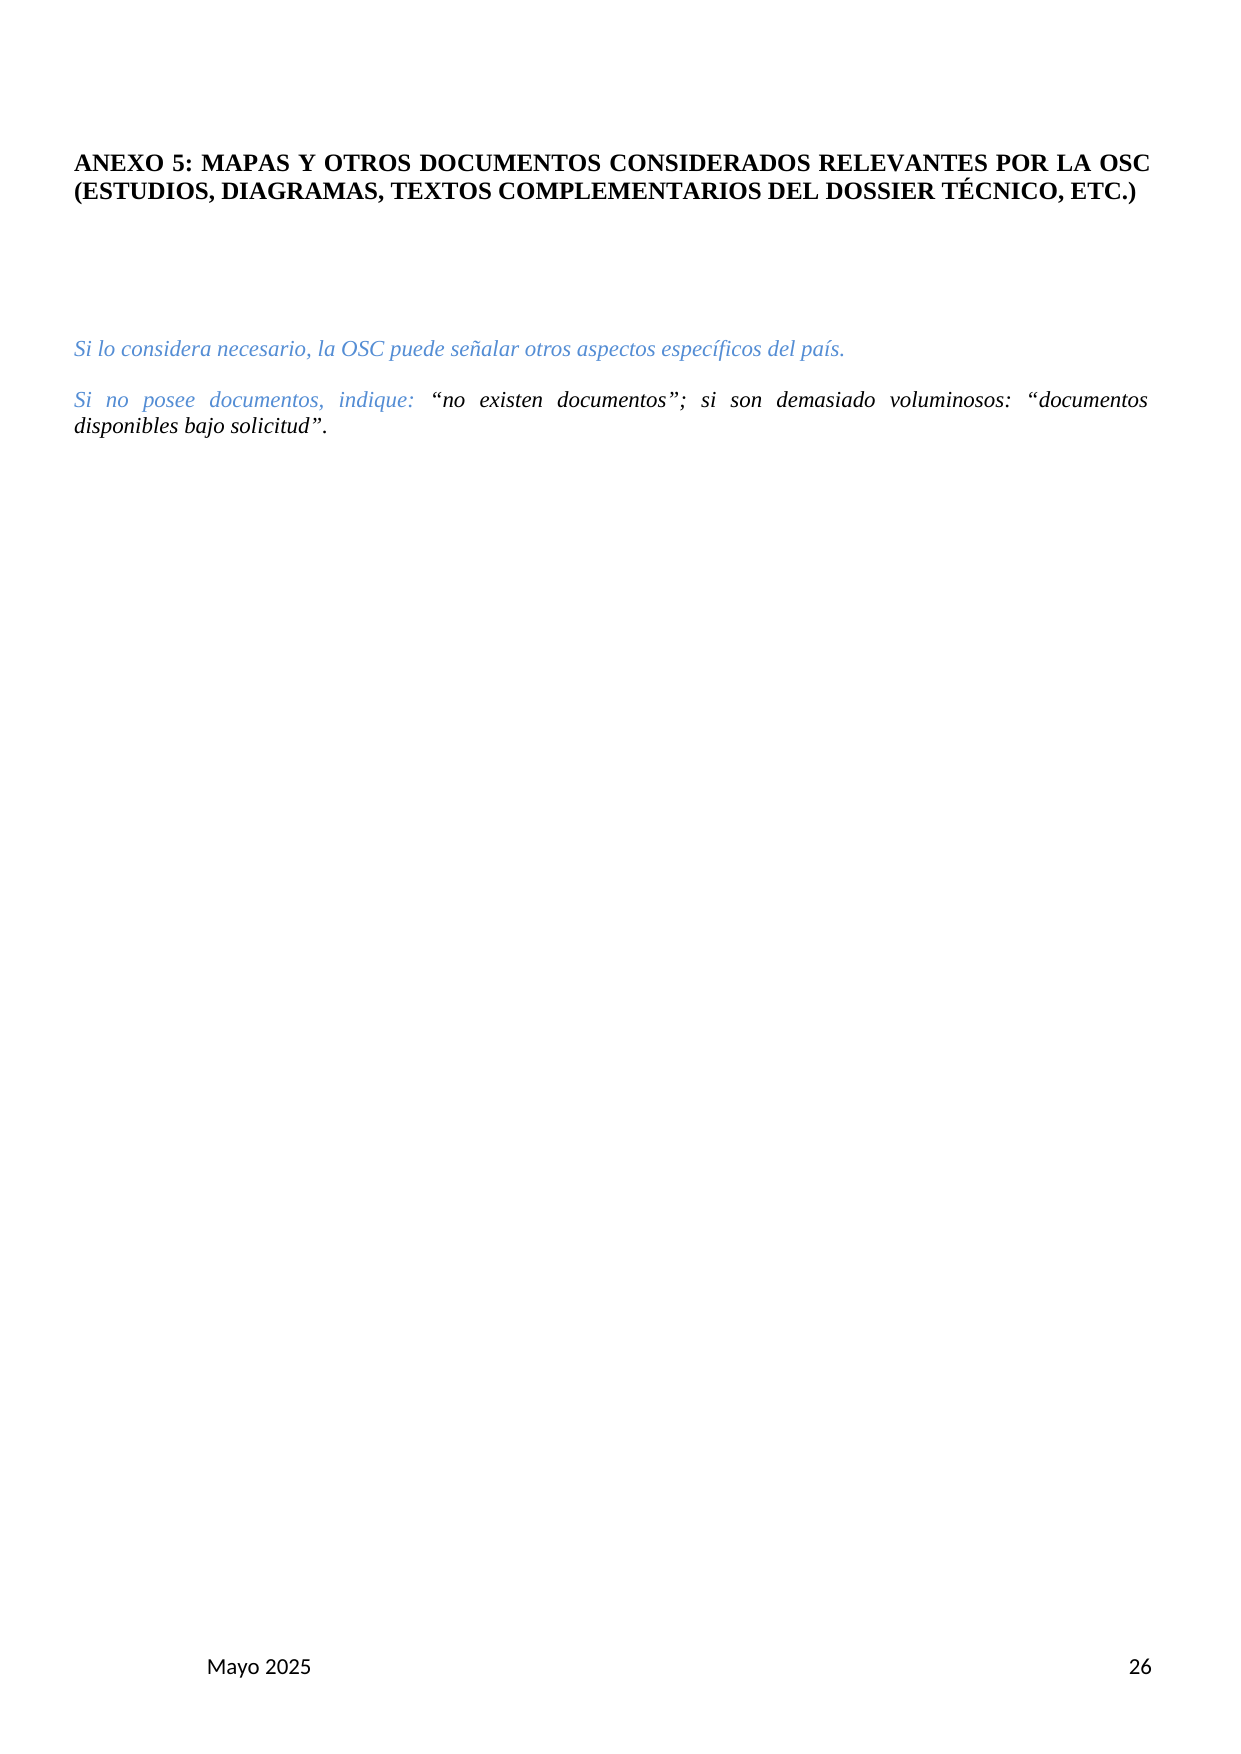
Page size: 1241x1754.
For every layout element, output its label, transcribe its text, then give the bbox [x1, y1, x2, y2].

text Si no posee documentos, indique: “no existen documentos”; si son demasiado voluminosos: “documentos disponibles bajo solicitud”. [74, 386, 1152, 438]
text Si lo considera necesario, la OSC puede señalar otros aspectos específicos del país. [74, 335, 1152, 362]
text ANEXO 5: MAPAS Y OTROS DOCUMENTOS CONSIDERADOS RELEVANTES POR LA OSC (ESTUDIOS, diagramas, textos complementarios del dossier técnico, ETC.) [74, 148, 1152, 205]
